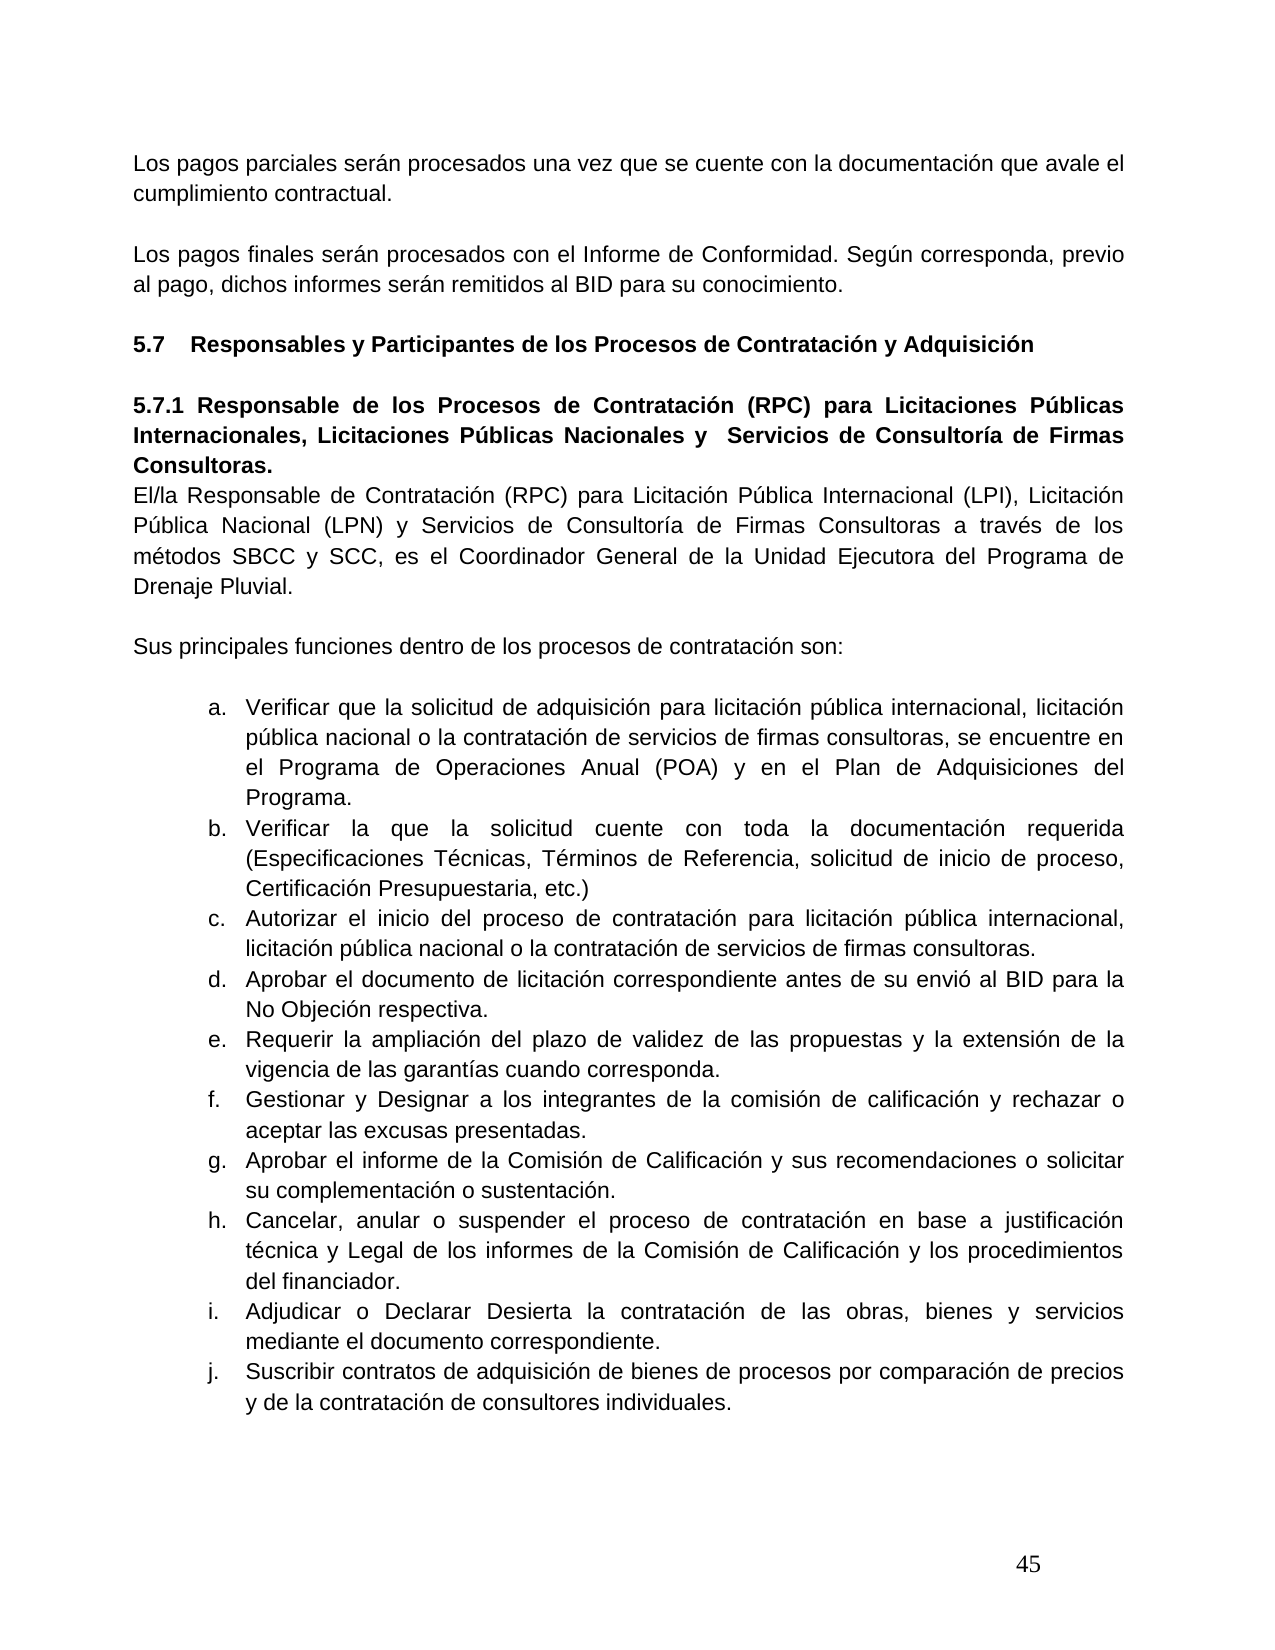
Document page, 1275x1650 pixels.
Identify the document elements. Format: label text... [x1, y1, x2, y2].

text Los pagos finales serán procesados con el Informe de Conformidad. Según corresponda, previo al pago, dichos informes serán remitidos al BID para su conocimiento. [133, 241, 1125, 297]
text Los pagos parciales serán procesados una vez que se cuente con la documentación que avale el cumplimiento contractual. [133, 150, 1125, 207]
list Cancelar, anular o suspender el proceso de contratación en base a justificación técnica y Legal de los informes de la Comisión de Calificación y los procedimientos del financiador. [208, 1207, 1125, 1294]
subtitle 5.7.1 Responsable de los Procesos de Contratación (RPC) para Licitaciones Públicas Internacionales, Licitaciones Públicas Nacionales y Servicios de Consultoría de Firmas Consultoras. [133, 392, 1125, 478]
list Aprobar el documento de licitación correspondiente antes de su envió al BID para la No Objeción respectiva. [208, 966, 1125, 1022]
subtitle 5.7 Responsables y Participantes de los Procesos de Contratación y Adquisición [133, 331, 1125, 358]
text Sus principales funciones dentro de los procesos de contratación son: [133, 633, 1125, 660]
list Aprobar el informe de la Comisión de Calificación y sus recomendaciones o solicitar su complementación o sustentación. [208, 1147, 1125, 1203]
text El/la Responsable de Contratación (RPC) para Licitación Pública Internacional (LPI), Licitación Pública Nacional (LPN) y Servicios de Consultoría de Firmas Consultoras a través de los métodos SBCC y SCC, es el Coordinador General de la Unidad Ejecutora del Programa de Drenaje Pluvial. [133, 482, 1125, 599]
list Verificar que la solicitud de adquisición para licitación pública internacional, licitación pública nacional o la contratación de servicios de firmas consultoras, se encuentre en el Programa de Operaciones Anual (POA) y en el Plan de Adquisiciones del Programa. [208, 694, 1125, 811]
list Verificar la que la solicitud cuente con toda la documentación requerida (Especificaciones Técnicas, Términos de Referencia, solicitud de inicio de proceso, Certificación Presupuestaria, etc.) [208, 814, 1125, 901]
list Autorizar el inicio del proceso de contratación para licitación pública internacional, licitación pública nacional o la contratación de servicios de firmas consultoras. [208, 905, 1125, 962]
list Adjudicar o Declarar Desierta la contratación de las obras, bienes y servicios mediante el documento correspondiente. [208, 1298, 1125, 1354]
list Requerir la ampliación del plazo de validez de las propuestas y la extensión de la vigencia de las garantías cuando corresponda. [208, 1026, 1125, 1083]
list Suscribir contratos de adquisición de bienes de procesos por comparación de precios y de la contratación de consultores individuales. [208, 1358, 1125, 1415]
list Gestionar y Designar a los integrantes de la comisión de calificación y rechazar o aceptar las excusas presentadas. [208, 1086, 1125, 1143]
